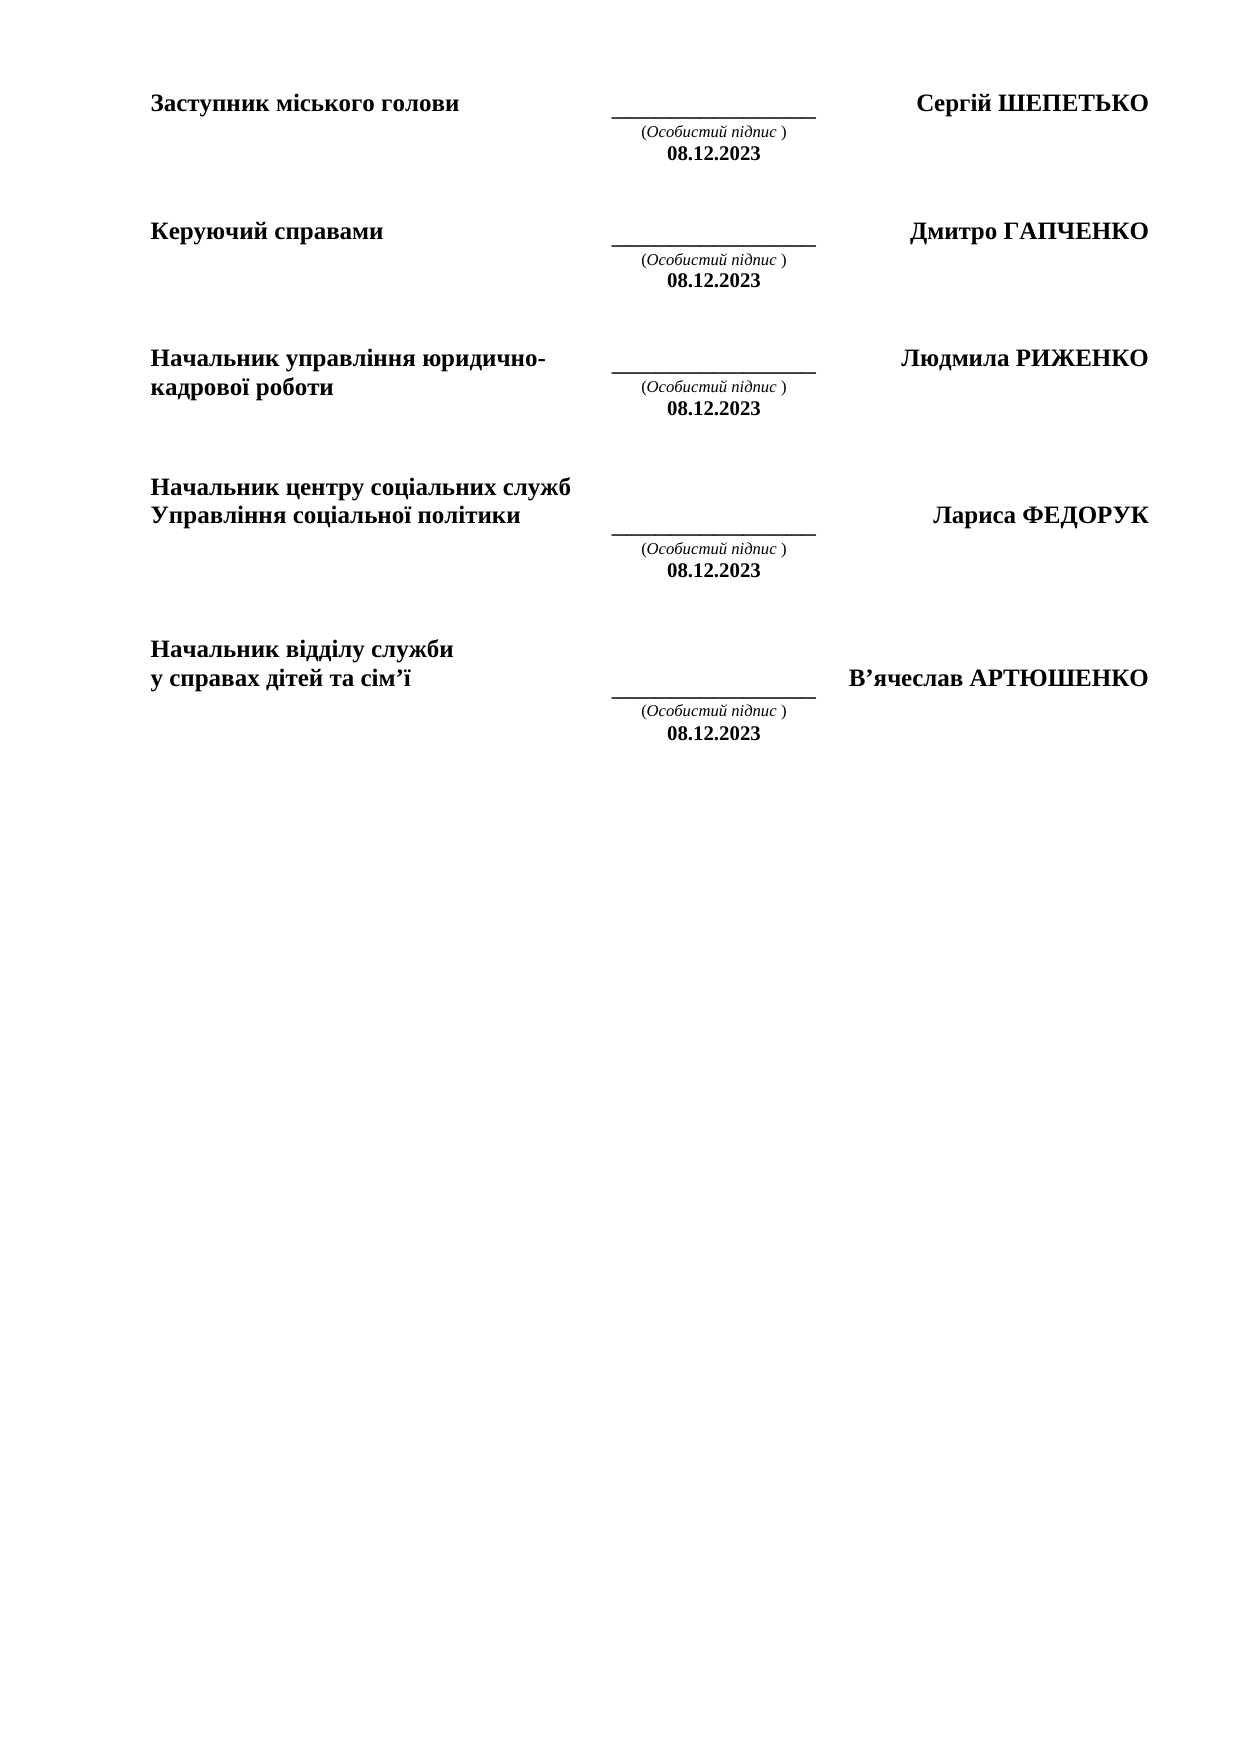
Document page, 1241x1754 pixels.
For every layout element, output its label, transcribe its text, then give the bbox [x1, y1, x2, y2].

table_cell ______________ (Особистий підпис ) 08.12.2023 [596, 634, 831, 797]
table_cell Людмила РИЖЕНКО [831, 343, 1160, 472]
table_cell ______________ (Особистий підпис ) 08.12.2023 [596, 343, 831, 472]
table_cell Начальник управління юридично-кадрової роботи [139, 343, 596, 472]
table_cell Керуючий справами [139, 216, 596, 343]
table_header ______________ (Особистий підпис ) 08.12.2023 [596, 89, 831, 216]
table_cell Начальник центру соціальних служб Управління соціальної політики [139, 472, 596, 634]
table_cell Лариса ФЕДОРУК [831, 472, 1160, 634]
table_header Сергій ШЕПЕТЬКО [831, 89, 1160, 216]
table_cell ______________ (Особистий підпис ) 08.12.2023 [596, 472, 831, 634]
table_header Заступник міського голови [139, 89, 596, 216]
table_cell Начальник відділу служби у справах дітей та сім’ї [139, 634, 596, 797]
table_cell ______________ (Особистий підпис ) 08.12.2023 [596, 216, 831, 343]
table_cell В’ячеслав АРТЮШЕНКО [831, 634, 1160, 797]
table_cell Дмитро ГАПЧЕНКО [831, 216, 1160, 343]
